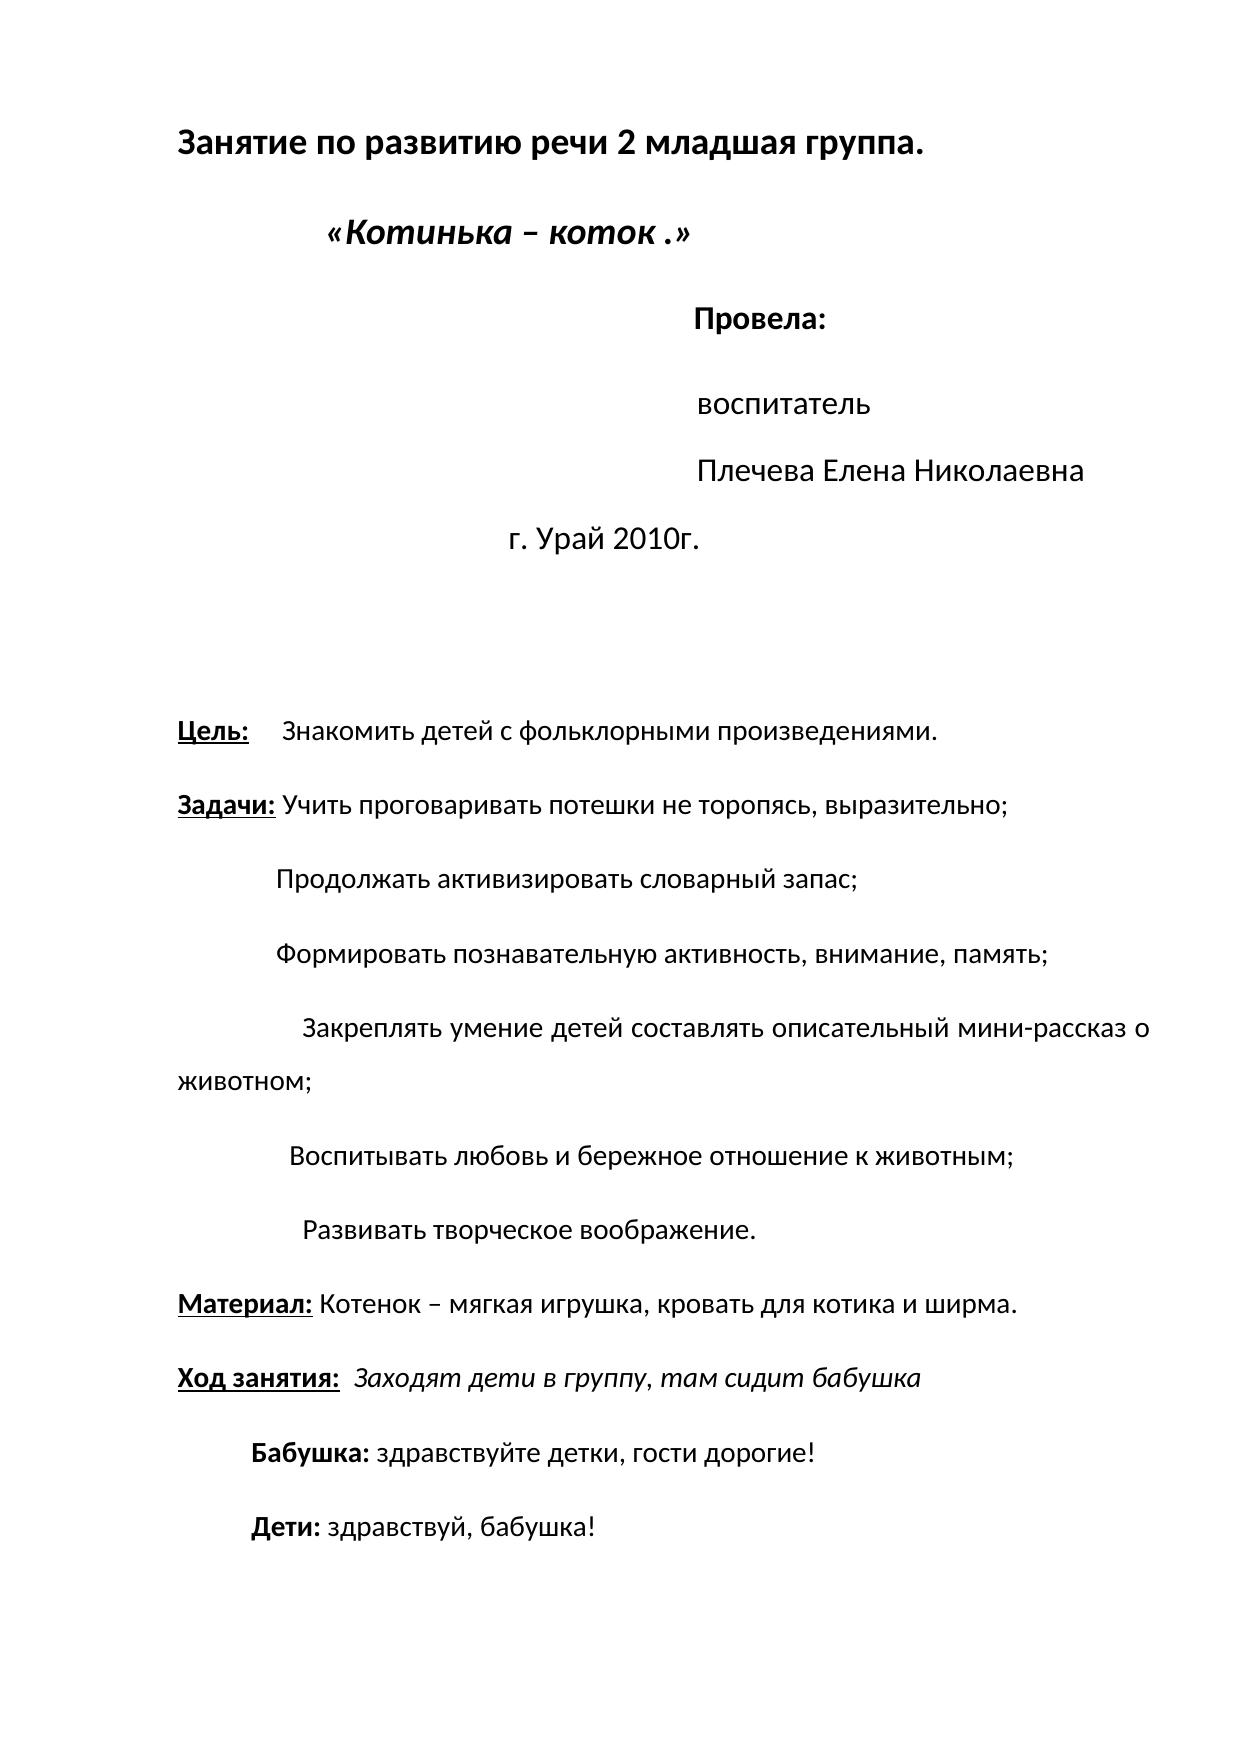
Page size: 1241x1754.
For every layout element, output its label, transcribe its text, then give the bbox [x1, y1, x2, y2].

text Цель: Знакомить детей с фольклорными произведениями. [177, 712, 1152, 747]
text Дети: здравствуй, бабушка! [177, 1508, 1152, 1544]
text Закреплять умение детей составлять описательный мини-рассказ о животном; [177, 1009, 1152, 1098]
text Плечева Елена Николаевна [177, 449, 1152, 490]
text «Котинька – коток .» [177, 208, 1152, 253]
text Материал: Котенок – мягкая игрушка, кровать для котика и ширма. [177, 1285, 1152, 1321]
text Задачи: Учить проговаривать потешки не торопясь, выразительно; [177, 786, 1152, 822]
text Продолжать активизировать словарный запас; [177, 860, 1152, 896]
text г. Урай 2010г. [177, 517, 1152, 558]
text воспитатель [177, 382, 1152, 422]
text Занятие по развитию речи 2 младшая группа. [177, 118, 1152, 164]
text Формировать познавательную активность, внимание, память; [177, 935, 1152, 970]
text Провела: [177, 297, 1152, 338]
text Ход занятия: Заходят дети в группу, там сидит бабушка [177, 1359, 1152, 1395]
text Развивать творческое воображение. [177, 1211, 1152, 1247]
text Бабушка: здравствуйте детки, гости дорогие! [177, 1434, 1152, 1469]
text Воспитывать любовь и бережное отношение к животным; [177, 1137, 1152, 1172]
